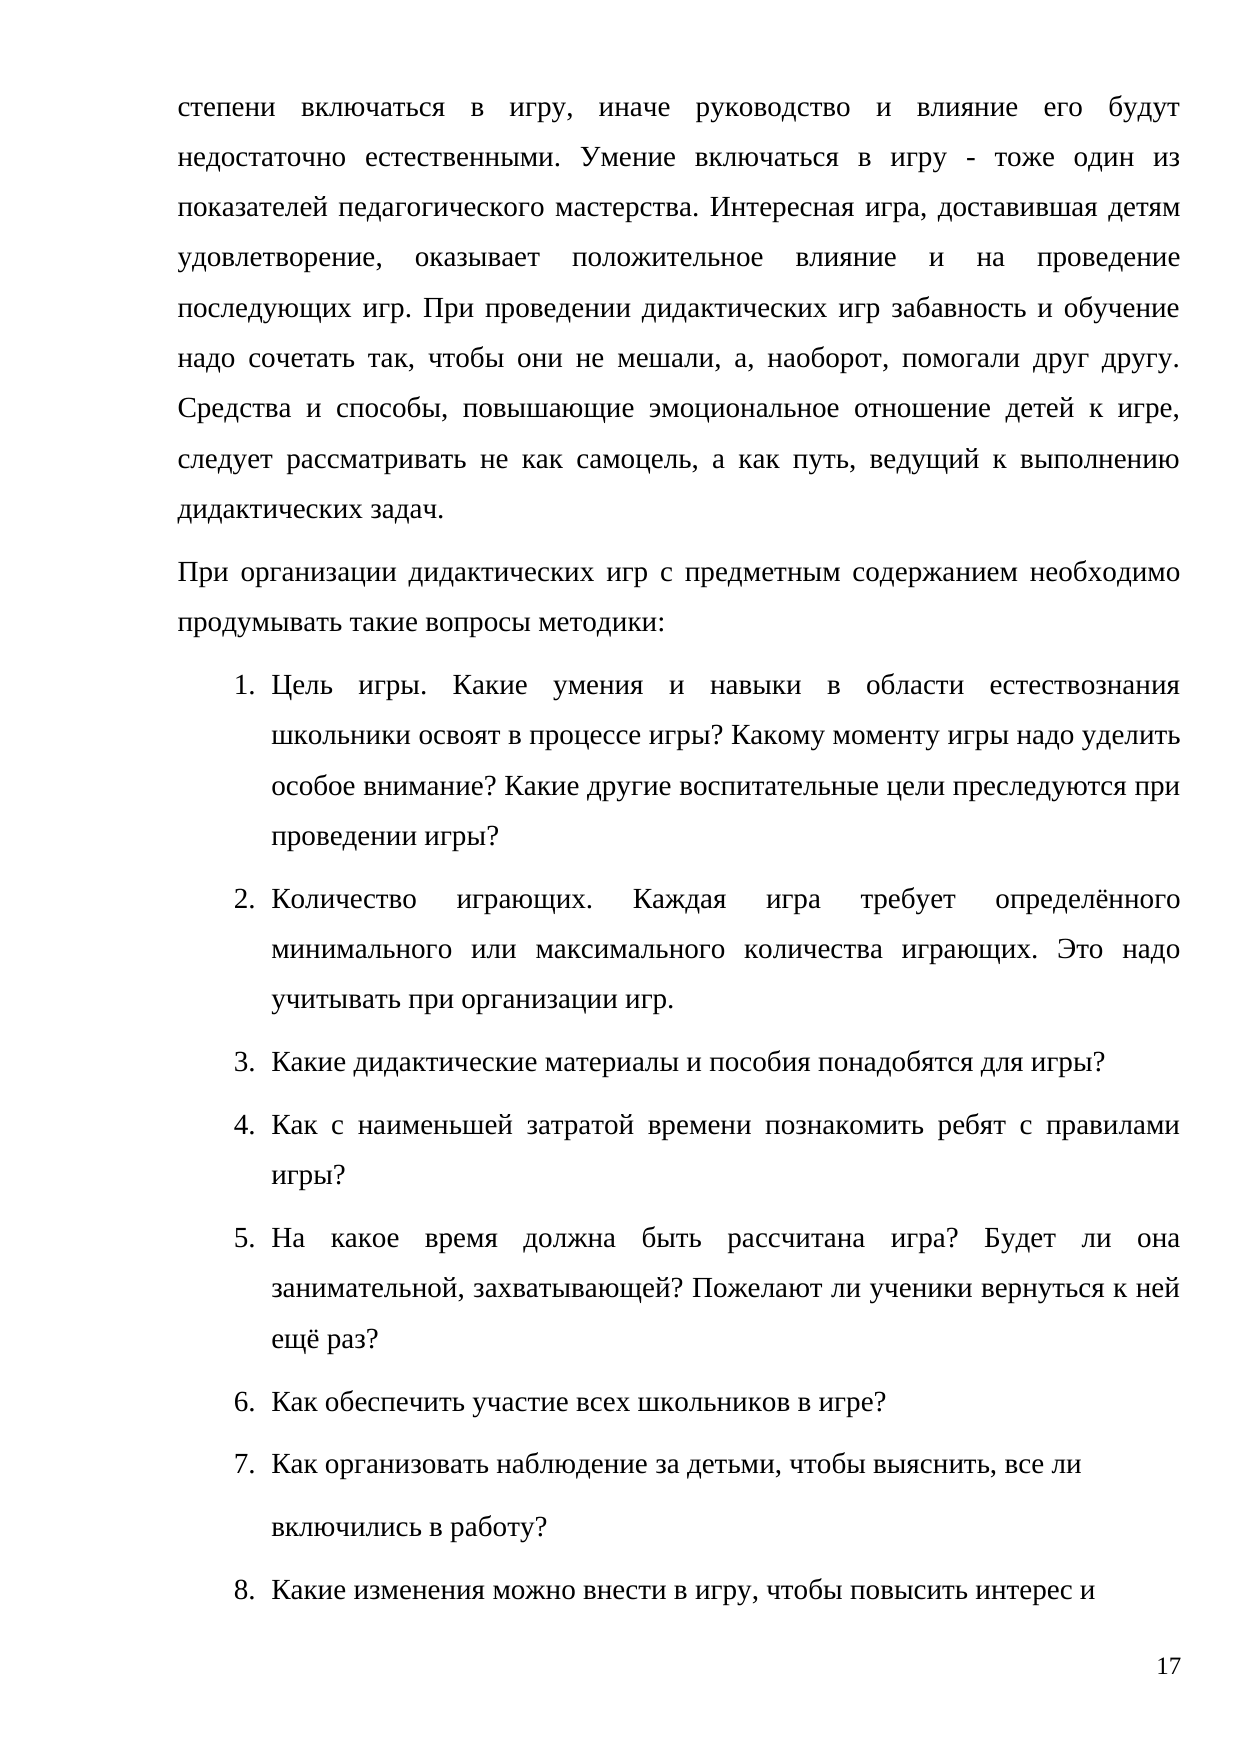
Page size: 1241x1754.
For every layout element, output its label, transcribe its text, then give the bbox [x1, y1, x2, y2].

list На какое время должна быть рассчитана игра? Будет ли она занимательной, захватывающей? Пожелают ли ученики вернуться к ней ещё раз? [233, 1220, 1181, 1354]
list Количество играющих. Каждая игра требует определённого минимального или максимального количества играющих. Это надо учитывать при организации игр. [233, 881, 1181, 1015]
list Какие изменения можно внести в игру, чтобы повысить интерес и [233, 1572, 1181, 1606]
list Как с наименьшей затратой времени познакомить ребят с правилами игры? [233, 1107, 1181, 1191]
list Цель игры. Какие умения и навыки в области естествознания школьники освоят в процессе игры? Какому моменту игры надо уделить особое внимание? Какие другие воспитательные цели преследуются при проведении игры? [233, 667, 1181, 852]
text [177, 89, 1181, 525]
list Какие дидактические материалы и пособия понадобятся для игры? [233, 1044, 1181, 1078]
list Как обеспечить участие всех школьников в игре? [233, 1384, 1181, 1417]
text При организации дидактических игр с предметным содержанием необходимо продумывать такие вопросы методики: [177, 554, 1181, 638]
list Как организовать наблюдение за детьми, чтобы выяснить, все ли [233, 1446, 1181, 1480]
text включились в работу? [271, 1509, 1181, 1543]
